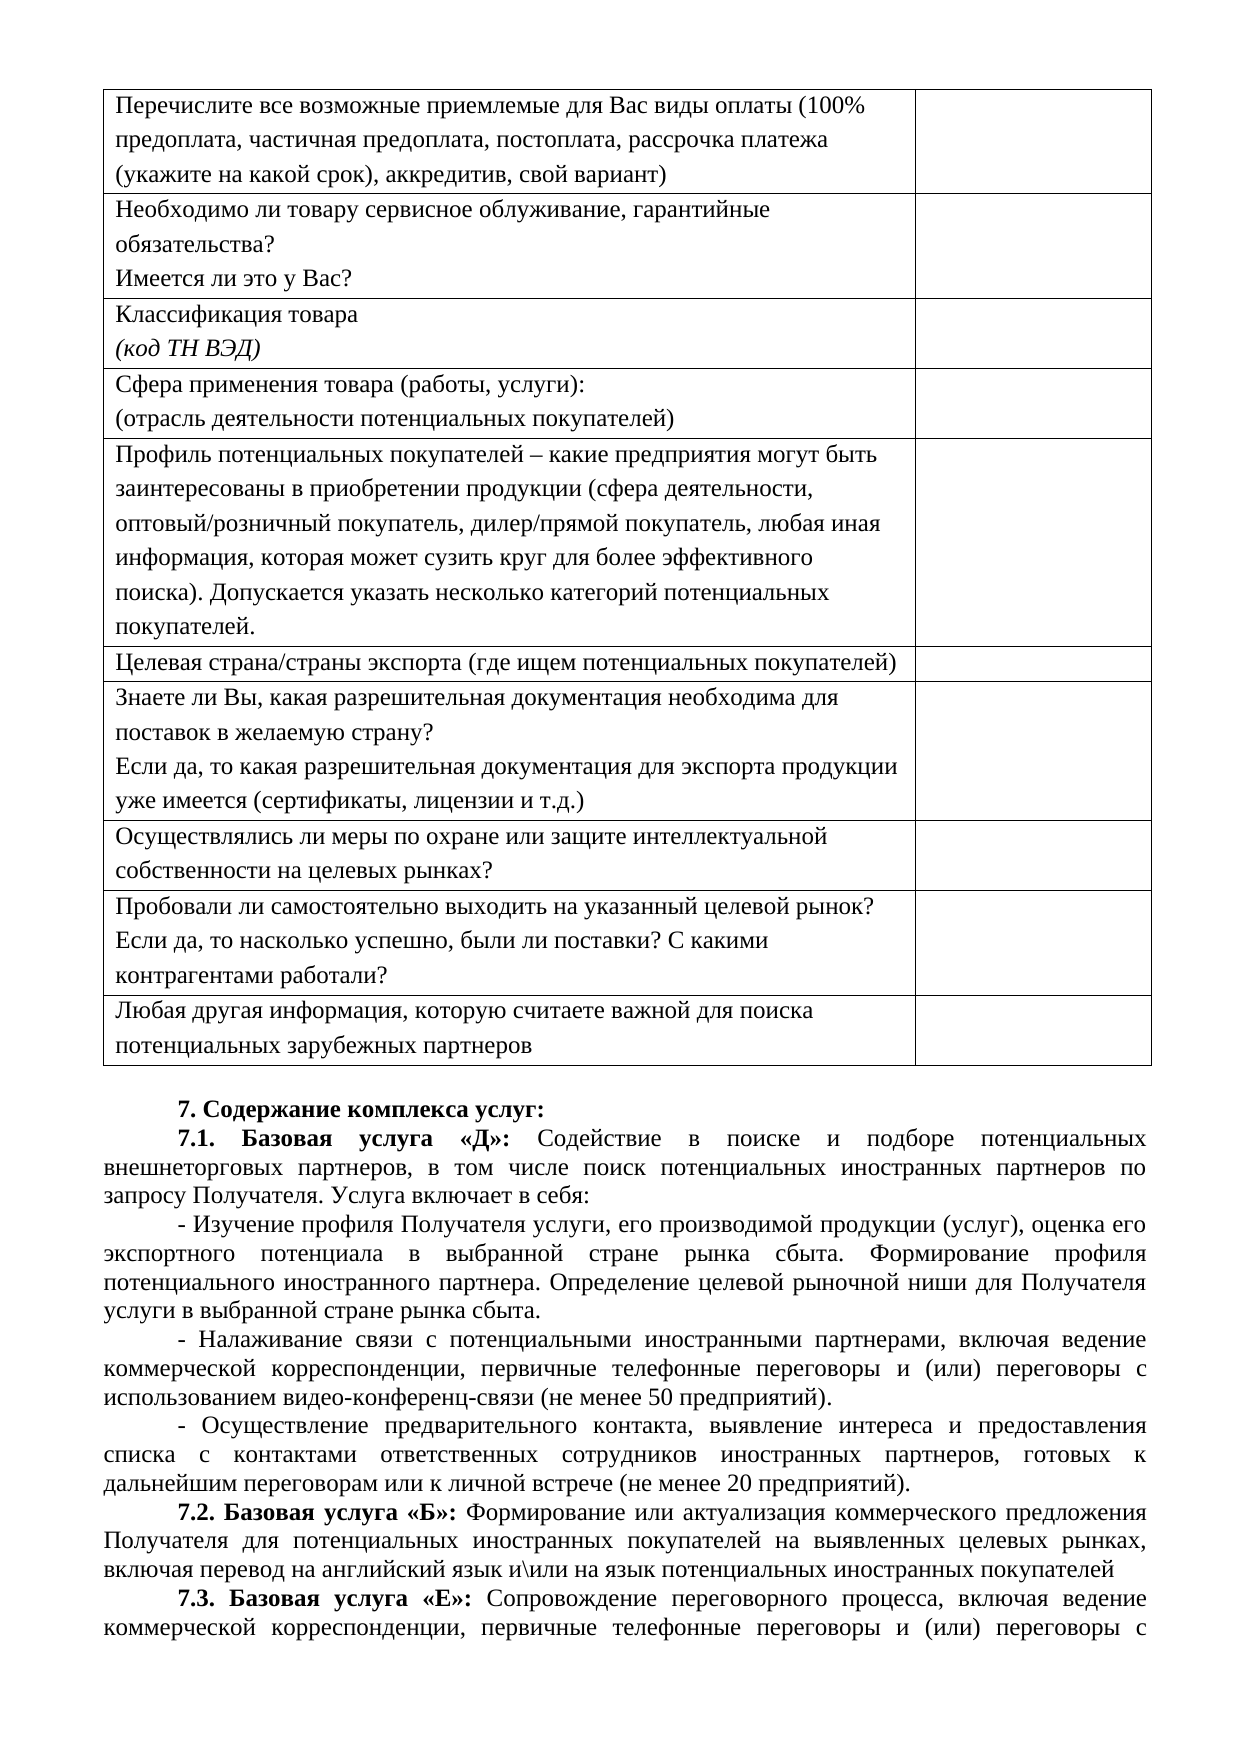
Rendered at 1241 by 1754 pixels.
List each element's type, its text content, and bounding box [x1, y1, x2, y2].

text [103, 1583, 1147, 1641]
table_cell Целевая страна/страны экспорта (где ищем потенциальных покупателей) [104, 647, 915, 681]
table_cell Знаете ли Вы, какая разрешительная документация необходима для поставок в желаемую страну? Если да, то какая разрешительная документация для экспорта продукции уже имеется (сертификаты, лицензии и т.д.) [104, 682, 915, 820]
table_cell Любая другая информация, которую считаете важной для поиска потенциальных зарубежных партнеров [104, 996, 915, 1064]
table_cell [916, 369, 1151, 438]
table_cell Необходимо ли товару сервисное облуживание, гарантийные обязательства? Имеется ли это у Вас? [104, 194, 915, 298]
table_cell Осуществлялись ли меры по охране или защите интеллектуальной собственности на целевых рынках? [104, 821, 915, 890]
table_cell Пробовали ли самостоятельно выходить на указанный целевой рынок? Если да, то насколько успешно, были ли поставки? С какими контрагентами работали? [104, 891, 915, 994]
table_cell [916, 996, 1151, 1064]
text 7.1. Базовая услуга «Д»: Содействие в поиске и подборе потенциальных внешнеторговых партнеров, в том числе поиск потенциальных иностранных партнеров по запросу Получателя. Услуга включает в себя: [103, 1123, 1147, 1209]
table_cell [916, 682, 1151, 820]
table_cell [916, 891, 1151, 994]
table_cell [916, 439, 1151, 646]
table_cell Перечислите все возможные приемлемые для Вас виды оплаты (100% предоплата, частичная предоплата, постоплата, рассрочка платежа (укажите на какой срок), аккредитив, свой вариант) [104, 90, 915, 193]
table_cell Профиль потенциальных покупателей – какие предприятия могут быть заинтересованы в приобретении продукции (сфера деятельности, оптовый/розничный покупатель, дилер/прямой покупатель, любая иная информация, которая может сузить круг для более эффективного поиска). Допускается указать несколько категорий потенциальных покупателей. [104, 439, 915, 646]
table_cell [916, 299, 1151, 368]
table_cell [916, 821, 1151, 890]
text 7. Содержание комплекса услуг: [103, 1094, 1147, 1123]
table_cell Классификация товара (код ТН ВЭД) [104, 299, 915, 368]
text - Изучение профиля Получателя услуги, его производимой продукции (услуг), оценка его экспортного потенциала в выбранной стране рынка сбыта. Формирование профиля потенциального иностранного партнера. Определение целевой рыночной ниши для Получателя услуги в выбранной стране рынка сбыта. [103, 1209, 1147, 1324]
text - Осуществление предварительного контакта, выявление интереса и предоставления списка с контактами ответственных сотрудников иностранных партнеров, готовых к дальнейшим переговорам или к личной встрече (не менее 20 предприятий). [103, 1411, 1147, 1497]
text - Налаживание связи с потенциальными иностранными партнерами, включая ведение коммерческой корреспонденции, первичные телефонные переговоры и (или) переговоры с использованием видео-конференц-связи (не менее 50 предприятий). [103, 1324, 1147, 1411]
table_cell Сфера применения товара (работы, услуги): (отрасль деятельности потенциальных покупателей) [104, 369, 915, 438]
table_cell [916, 194, 1151, 298]
text 7.2. Базовая услуга «Б»: Формирование или актуализация коммерческого предложения Получателя для потенциальных иностранных покупателей на выявленных целевых рынках, включая перевод на английский язык и\или на язык потенциальных иностранных покупателей [103, 1497, 1147, 1583]
table_cell [916, 647, 1151, 681]
table_cell [916, 90, 1151, 193]
